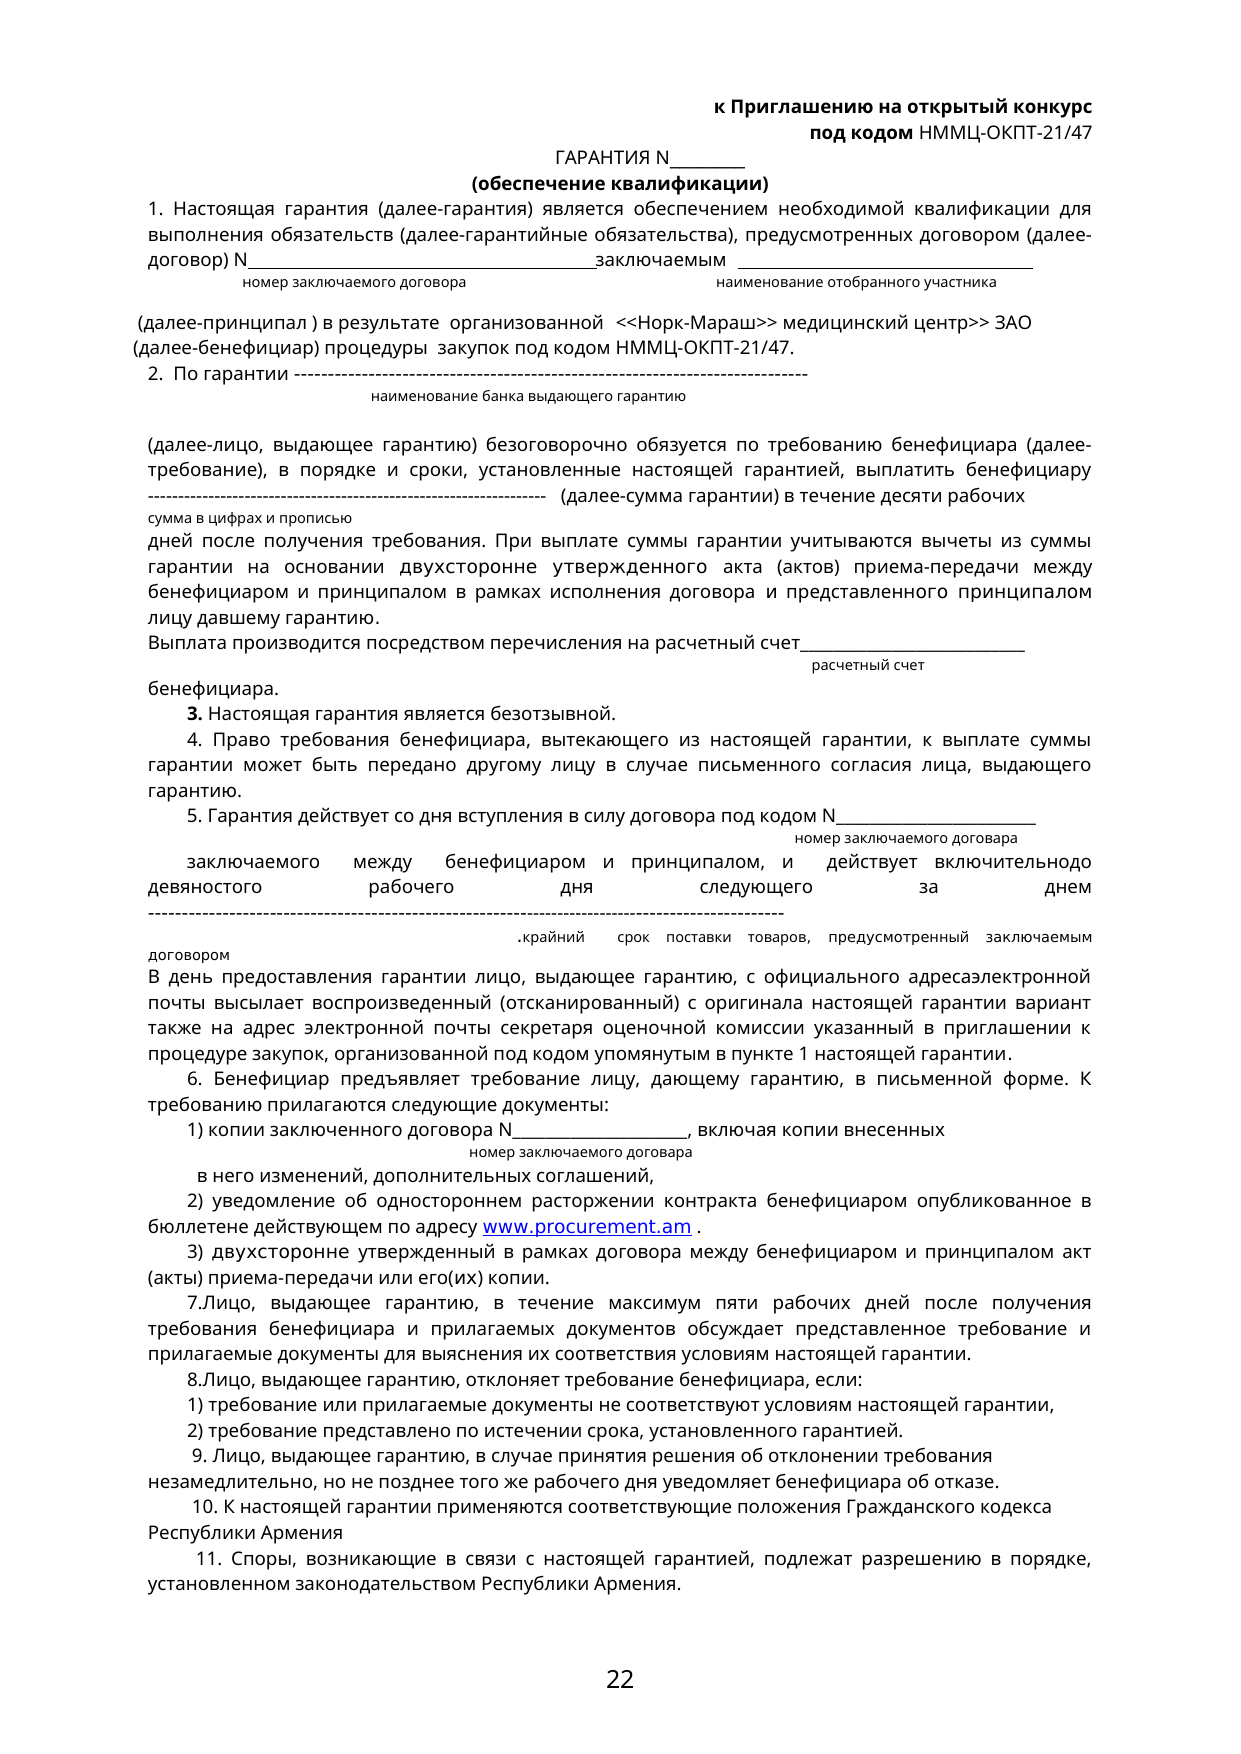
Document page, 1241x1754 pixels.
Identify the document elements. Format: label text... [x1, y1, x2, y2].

text 1. Настоящая гарантия (далее-гарантия) является обеспечением необходимой квалификации для выполнения обязательств (далее-гарантийные обязательства), предусмотренных договором (далее-договор) N заключаемым [148, 196, 1092, 272]
text (обеспечение квалификации) [207, 170, 1034, 196]
text 2. По гарантии ---------------------------------------------------------------------------- [148, 360, 1092, 386]
text 8.Лицо, выдающее гарантию, отклоняет требование бенефициара, если: [148, 1366, 1092, 1392]
text 6. Бенефициар предъявляет требование лицу, дающему гарантию, в письменной форме. К требованию прилагаются следующие документы: [148, 1066, 1092, 1117]
text номер заключаемого договара [664, 828, 1092, 848]
text (далее-лицо, выдающее гарантию) безоговорочно обязуется по требованию бенефициара (далее-требование), в порядке и сроки, установленные настоящей гарантией, выплатить бенефициару ------------------------------------------------------------------ (далее-сумма гарантии) в течение десяти рабочих [148, 431, 1092, 508]
text 1) копии заключенного договора N_____________________, включая копии внесенных [148, 1117, 1092, 1142]
text 3. Настоящая гарантия является безотзывной. [148, 701, 1092, 726]
text 1) требование или прилагаемые документы не соответствуют условиям настоящей гарантии, [148, 1392, 1092, 1417]
text в него изменений, дополнительных соглашений, [148, 1162, 1092, 1188]
text 11. Споры, возникающие в связи с настоящей гарантией, подлежат разрешению в порядке, установленном законодательством Республики Армения. [148, 1545, 1092, 1596]
text 2) требование представлено по истечении срока, установленного гарантией. [148, 1417, 1092, 1443]
text 2) уведомление об одностороннем расторжении контракта бенефициаром опубликованное в бюллетене действующем по адресу www.procurement.am . [148, 1188, 1092, 1239]
text Выплата производится посредством перечисления на расчетный счет___________________________ [148, 630, 1092, 655]
text дней после получения требования. При выплате суммы гарантии учитываются вычеты из суммы гарантии на основании двухсторонне утвержденного акта (актов) приема-передачи между бенефициаром и принципалом в рамках исполнения договора и представленного принципалом лицу давшему гарантию. [148, 528, 1092, 630]
text 10. К настоящей гарантии применяются соответствующие положения Гражданского кодекса Республики Армения [148, 1494, 1092, 1545]
text заключаемого между бенефициаром и принципалом, и действует включительнодо девяностого рабочего дня следующего за днем ------------------------------------------------------------------------------------------------ [148, 848, 1092, 925]
text ГАРАНТИЯ N________ [148, 145, 1092, 170]
text 3) двухсторонне утвержденный в рамках договора между бенефициаром и принципалом акт (акты) приема-передачи или его(их) копии. [148, 1239, 1092, 1290]
text расчетный счет [738, 655, 1092, 675]
text (далее-принципал ) в результате организованной <<Норк-Мараш>> медицинский центр>> ЗАО (далее-бенефициар) процедуры закупок под кодом НММЦ-ОКПТ-21/47. [133, 309, 1092, 360]
text В день предоставления гарантии лицо, выдающее гарантию, с официального адресаэлектронной почты высылает воспроизведенный (отсканированный) с оригинала настоящей гарантии вариант также на адрес электронной почты секретаря оценочной комиссии указанный в приглашении к процедуре закупок, организованной под кодом упомянутым в пункте 1 настоящей гарантии. [148, 963, 1092, 1066]
text 4. Право требования бенефициара, вытекающего из настоящей гарантии, к выплате суммы гарантии может быть передано другому лицу в случае письменного согласия лица, выдающего гарантию. [148, 726, 1092, 803]
text сумма в цифрах и прописью [148, 508, 1092, 528]
text 7.Лицо, выдающее гарантию, в течение максимум пяти рабочих дней после получения требования бенефициара и прилагаемых документов обсуждает представленное требование и прилагаемые документы для выяснения их соответствия условиям настоящей гарантии. [148, 1290, 1092, 1366]
text номер заключаемого договора наименование отобранного участника [133, 272, 1092, 292]
text номер заключаемого договара [148, 1142, 1092, 1162]
text наименование банка выдающего гарантию [148, 386, 1092, 406]
text .крайний срок поставки товаров, предусмотренный заключаемым договором [148, 925, 1092, 963]
text к Приглашению на открытый конкурс под кодом НММЦ-ОКПТ-21/47 [148, 94, 1092, 145]
text бенефициара. [148, 675, 1092, 701]
text 5. Гарантия действует со дня вступления в силу договора под кодом N________________________ [148, 803, 1092, 828]
text 9. Лицо, выдающее гарантию, в случае принятия решения об отклонении требования незамедлительно, но не позднее того же рабочего дня уведомляет бенефициара об отказе. [148, 1443, 1092, 1494]
